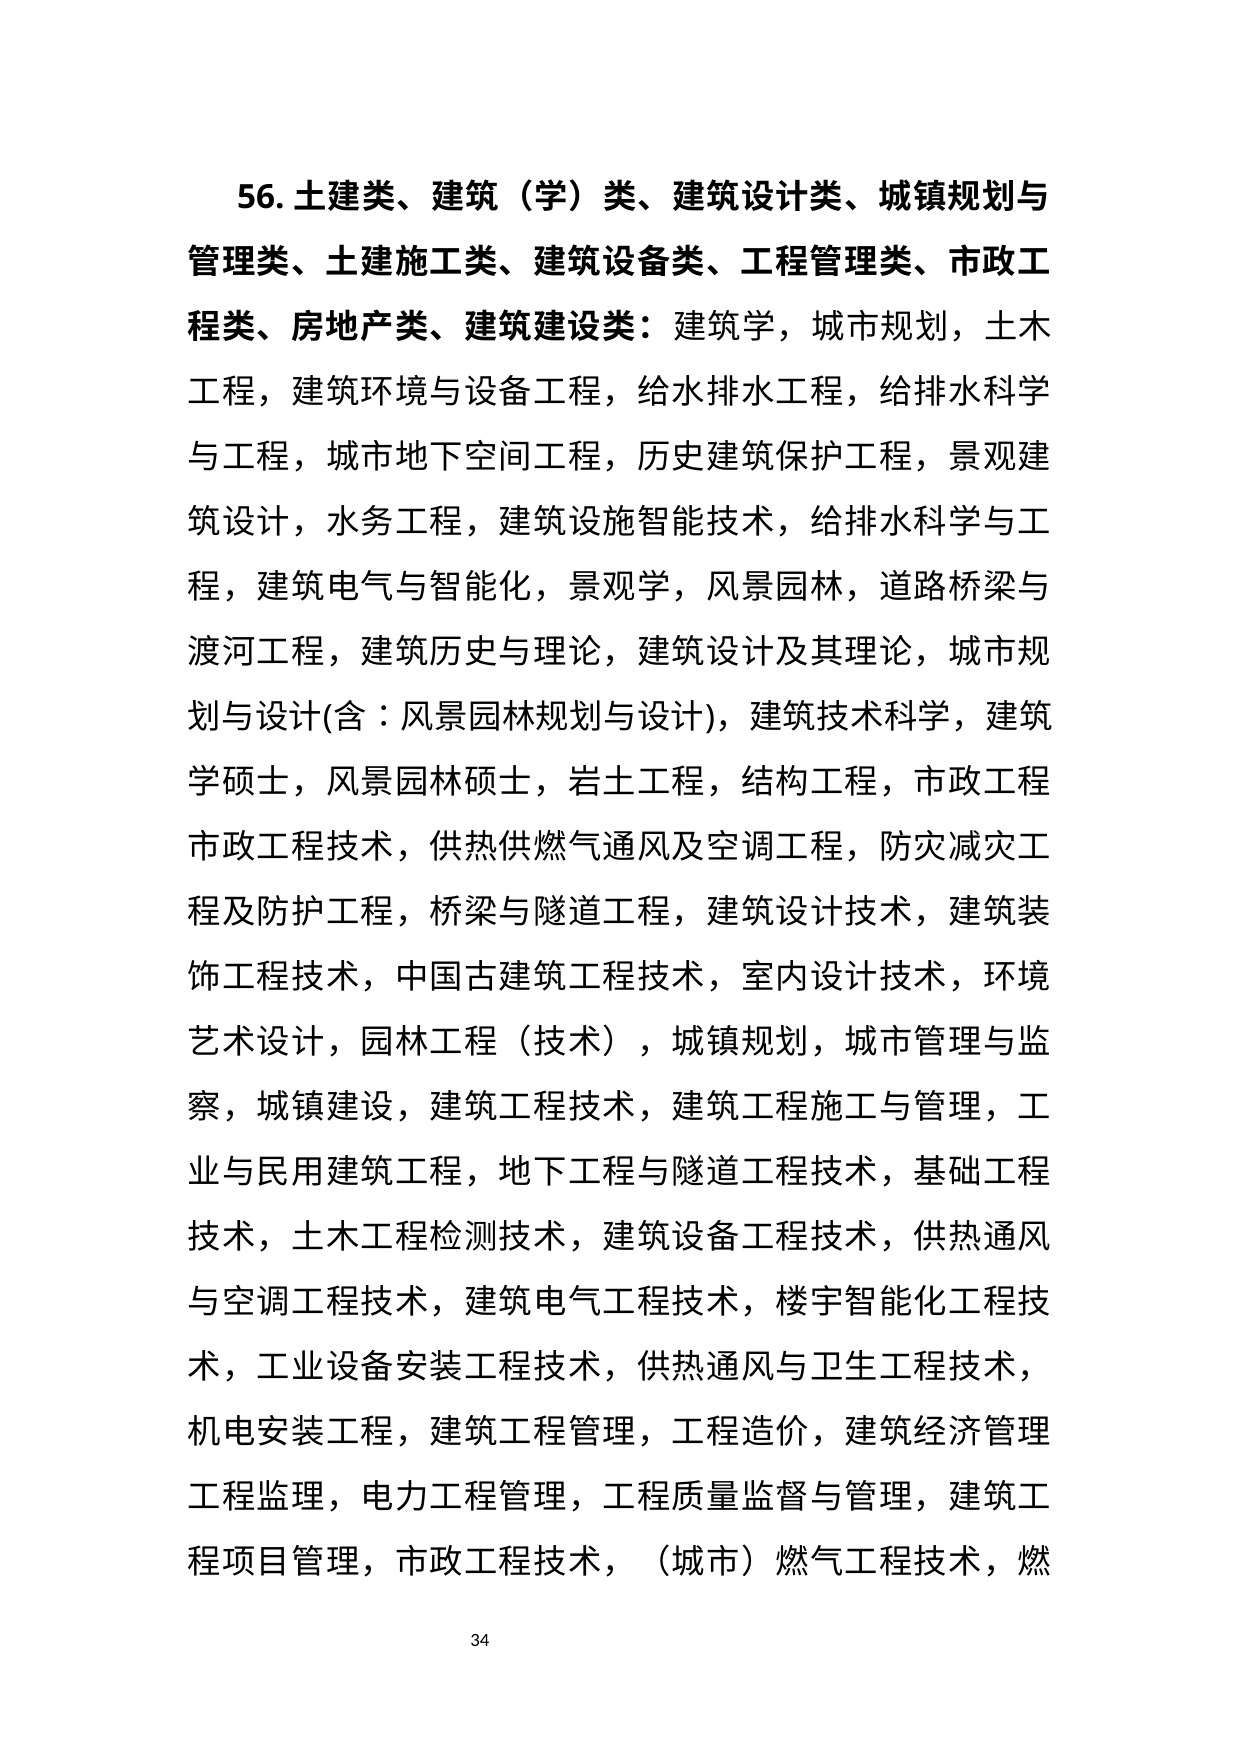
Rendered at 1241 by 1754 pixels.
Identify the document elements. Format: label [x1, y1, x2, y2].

text [187, 162, 1053, 1592]
